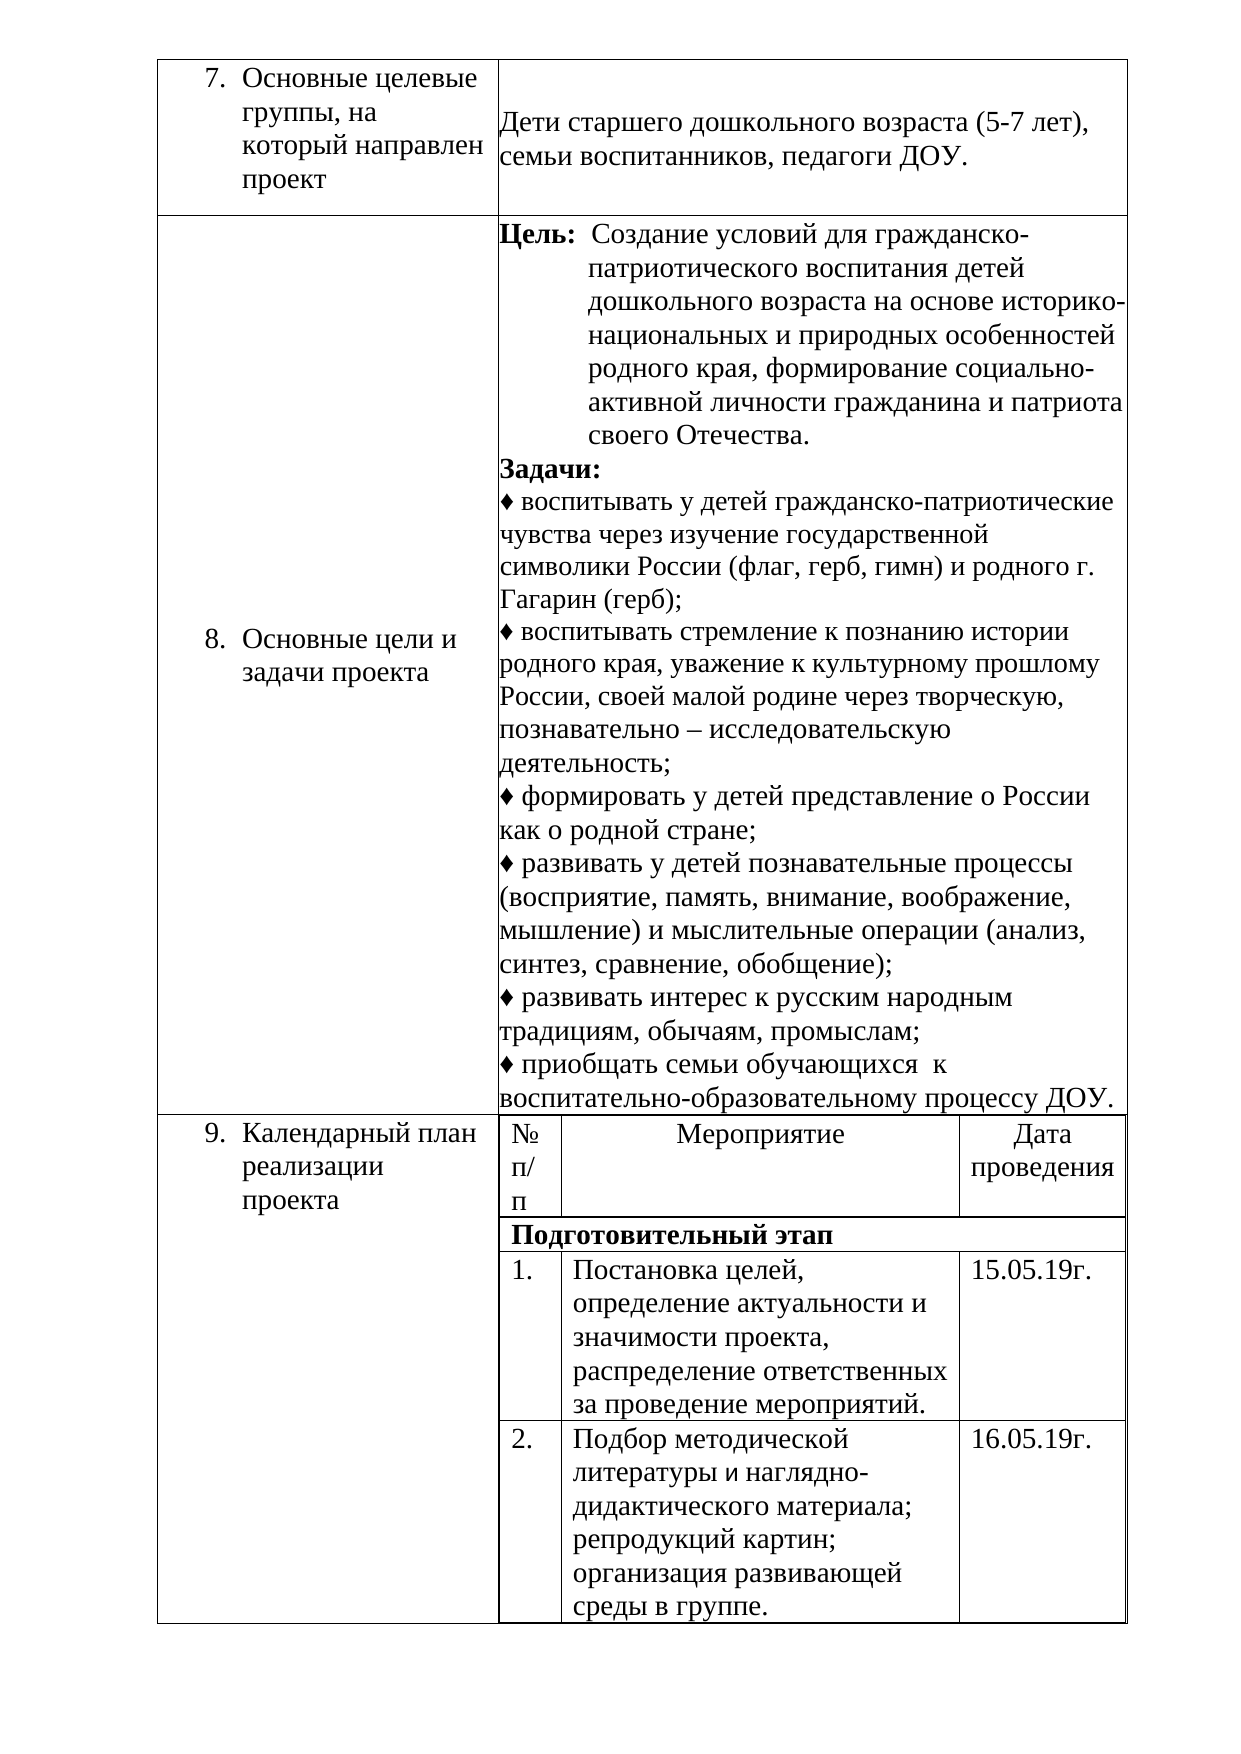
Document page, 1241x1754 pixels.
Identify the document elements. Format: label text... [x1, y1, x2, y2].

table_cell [158, 1115, 498, 1623]
table_cell [960, 1116, 1125, 1216]
table_cell [960, 1421, 1125, 1622]
table_cell [500, 1252, 561, 1420]
table_cell [562, 1252, 959, 1420]
table_cell [500, 1421, 561, 1622]
table_cell [562, 1116, 959, 1216]
table_cell Дети старшего дошкольного возраста (5-7 лет), семьи воспитанников, педагоги ДОУ. [499, 60, 1127, 215]
table_cell Основные целевые группы, на который направлен проект [158, 60, 498, 215]
table_cell Цель: Создание условий для гражданско-патриотического воспитания детей дошкольного возраста на основе историко-национальных и природных особенностей родного края, формирование социально-активной личности гражданина и патриота своего Отечества. Задачи: ♦ воспитывать у детей гражданско-патриотические чувства через изучение государственной символики России (флаг, герб, гимн) и родного г. Гагарин (герб); ♦ воспитывать стремление к познанию истории родного края, уважение к культурному прошлому России, своей малой родине через творческую, познавательно – исследовательскую деятельность; ♦ формировать у детей представление о России как о родной стране; ♦ развивать у детей познавательные процессы (восприятие, память, внимание, воображение, мышление) и мыслительные операции (анализ, синтез, сравнение, обобщение); ♦ развивать интерес к русским народным традициям, обычаям, промыслам; ♦ приобщать семьи обучающихся к воспитательно-образовательному процессу ДОУ. [499, 216, 1127, 1114]
table_cell [960, 1252, 1125, 1420]
table_cell [562, 1421, 959, 1622]
table_cell [500, 1218, 1125, 1251]
table_cell Основные цели и задачи проекта [158, 216, 498, 1114]
table_cell [500, 1116, 561, 1216]
